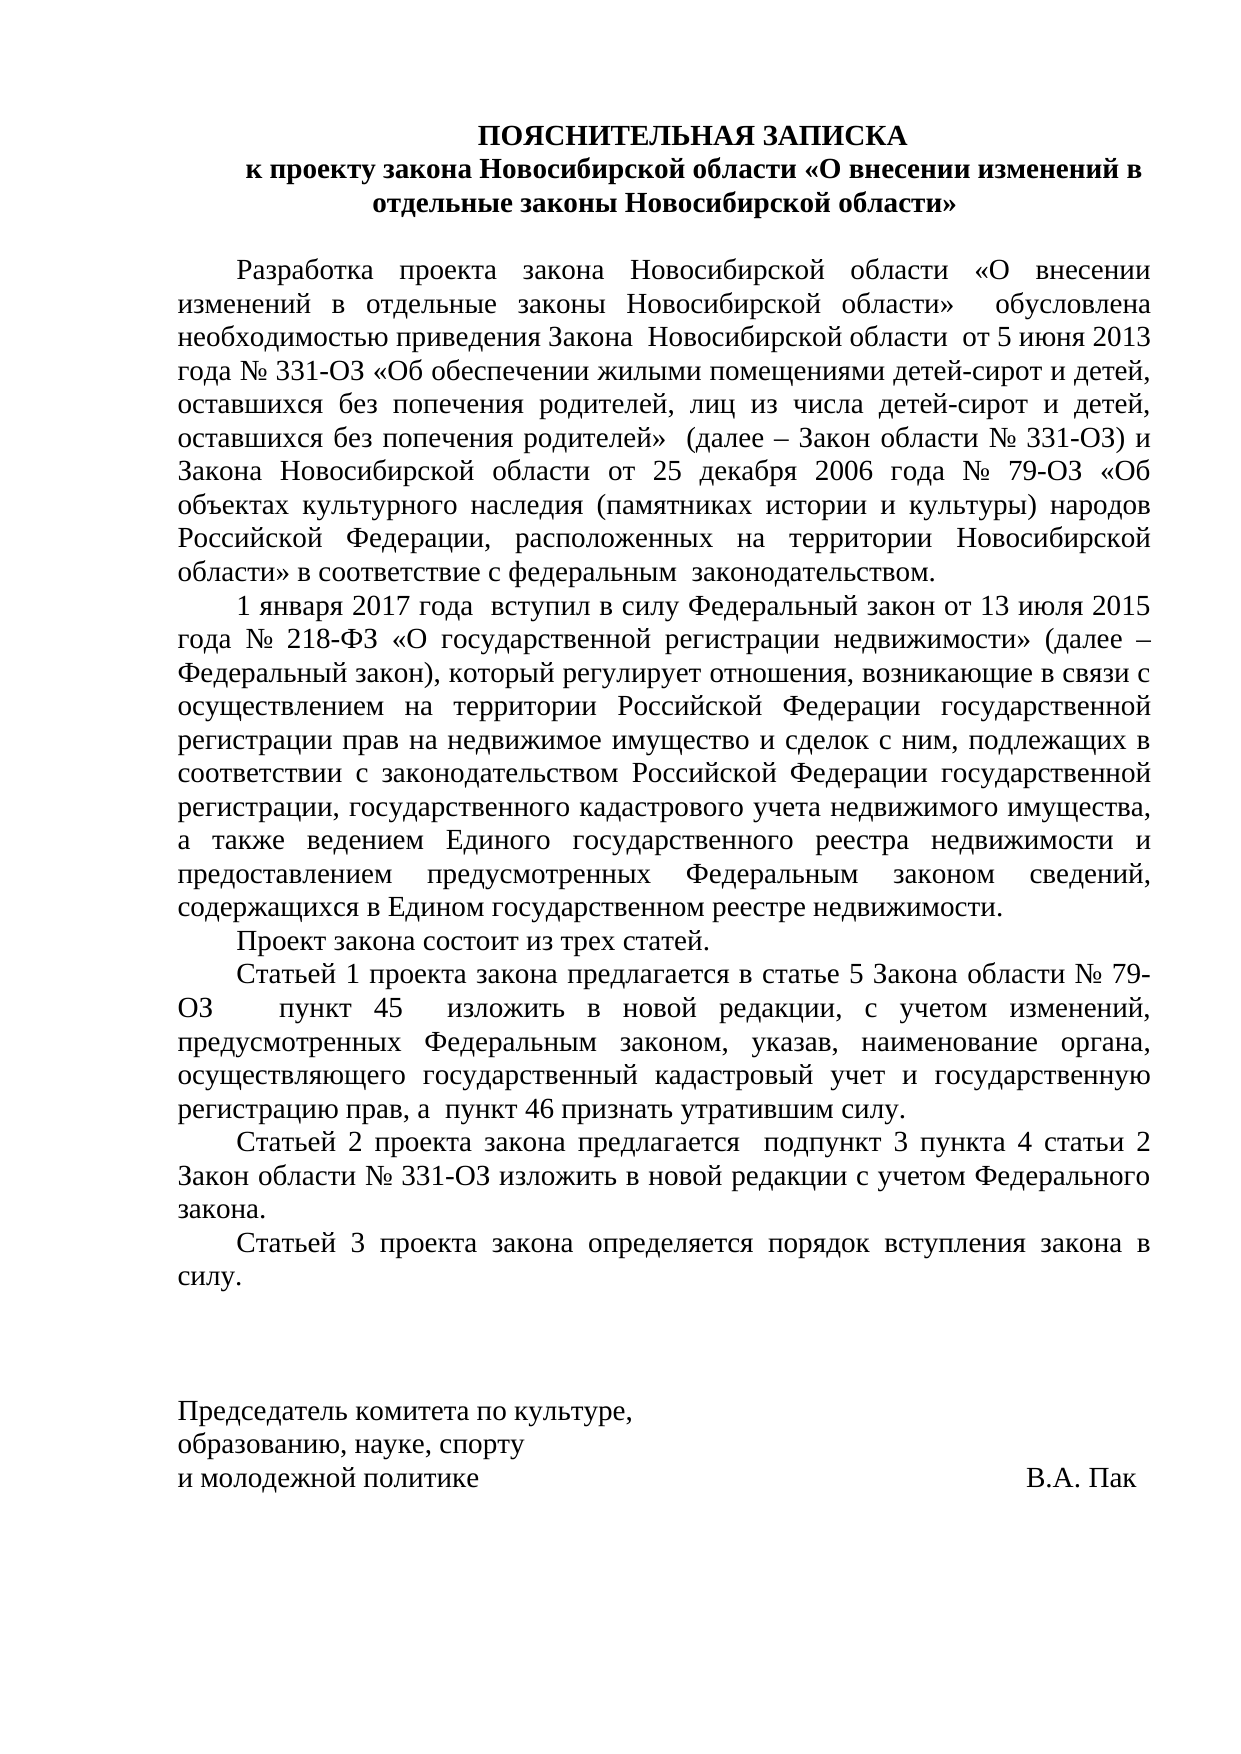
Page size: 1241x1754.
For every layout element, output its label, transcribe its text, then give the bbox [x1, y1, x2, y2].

text Статьей 2 проекта закона предлагается подпункт 3 пункта 4 статьи 2 Закон области № 331-ОЗ изложить в новой редакции с учетом Федерального закона. [177, 1124, 1152, 1225]
text Разработка проекта закона Новосибирской области «О внесении изменений в отдельные законы Новосибирской области» обусловлена необходимостью приведения Закона Новосибирской области от 5 июня 2013 года № 331-ОЗ «Об обеспечении жилыми помещениями детей-сирот и детей, оставшихся без попечения родителей, лиц из числа детей-сирот и детей, оставшихся без попечения родителей» (далее – Закон области № 331-ОЗ) и Закона Новосибирской области от 25 декабря 2006 года № 79-ОЗ «Об объектах культурного наследия (памятниках истории и культуры) народов Российской Федерации, расположенных на территории Новосибирской области» в соответствие с федеральным законодательством. [177, 252, 1152, 588]
text и молодежной политике В.А. Пак [177, 1460, 1152, 1493]
text Статьей 3 проекта закона определяется порядок вступления закона в силу. [177, 1225, 1152, 1292]
text 1 января 2017 года вступил в силу Федеральный закон от 13 июля 2015 года № 218-ФЗ «О государственной регистрации недвижимости» (далее – Федеральный закон), который регулирует отношения, возникающие в связи с осуществлением на территории Российской Федерации государственной регистрации прав на недвижимое имущество и сделок с ним, подлежащих в соответствии с законодательством Российской Федерации государственной регистрации, государственного кадастрового учета недвижимого имущества, а также ведением Единого государственного реестра недвижимости и предоставлением предусмотренных Федеральным законом сведений, содержащихся в Едином государственном реестре недвижимости. [177, 588, 1152, 923]
text Статьей 1 проекта закона предлагается в статье 5 Закона области № 79-ОЗ пункт 45 изложить в новой редакции, с учетом изменений, предусмотренных Федеральным законом, указав, наименование органа, осуществляющего государственный кадастровый учет и государственную регистрацию прав, а пункт 46 признать утратившим силу. [177, 957, 1152, 1124]
text ПОЯСНИТЕЛЬНАЯ ЗАПИСКА [177, 118, 1152, 152]
text Проект закона состоит из трех статей. [177, 923, 1152, 957]
text образованию, науке, спорту [177, 1426, 1152, 1460]
text к проекту закона Новосибирской области «О внесении изменений в отдельные законы Новосибирской области» [177, 152, 1152, 219]
text Председатель комитета по культуре, [177, 1393, 1152, 1426]
